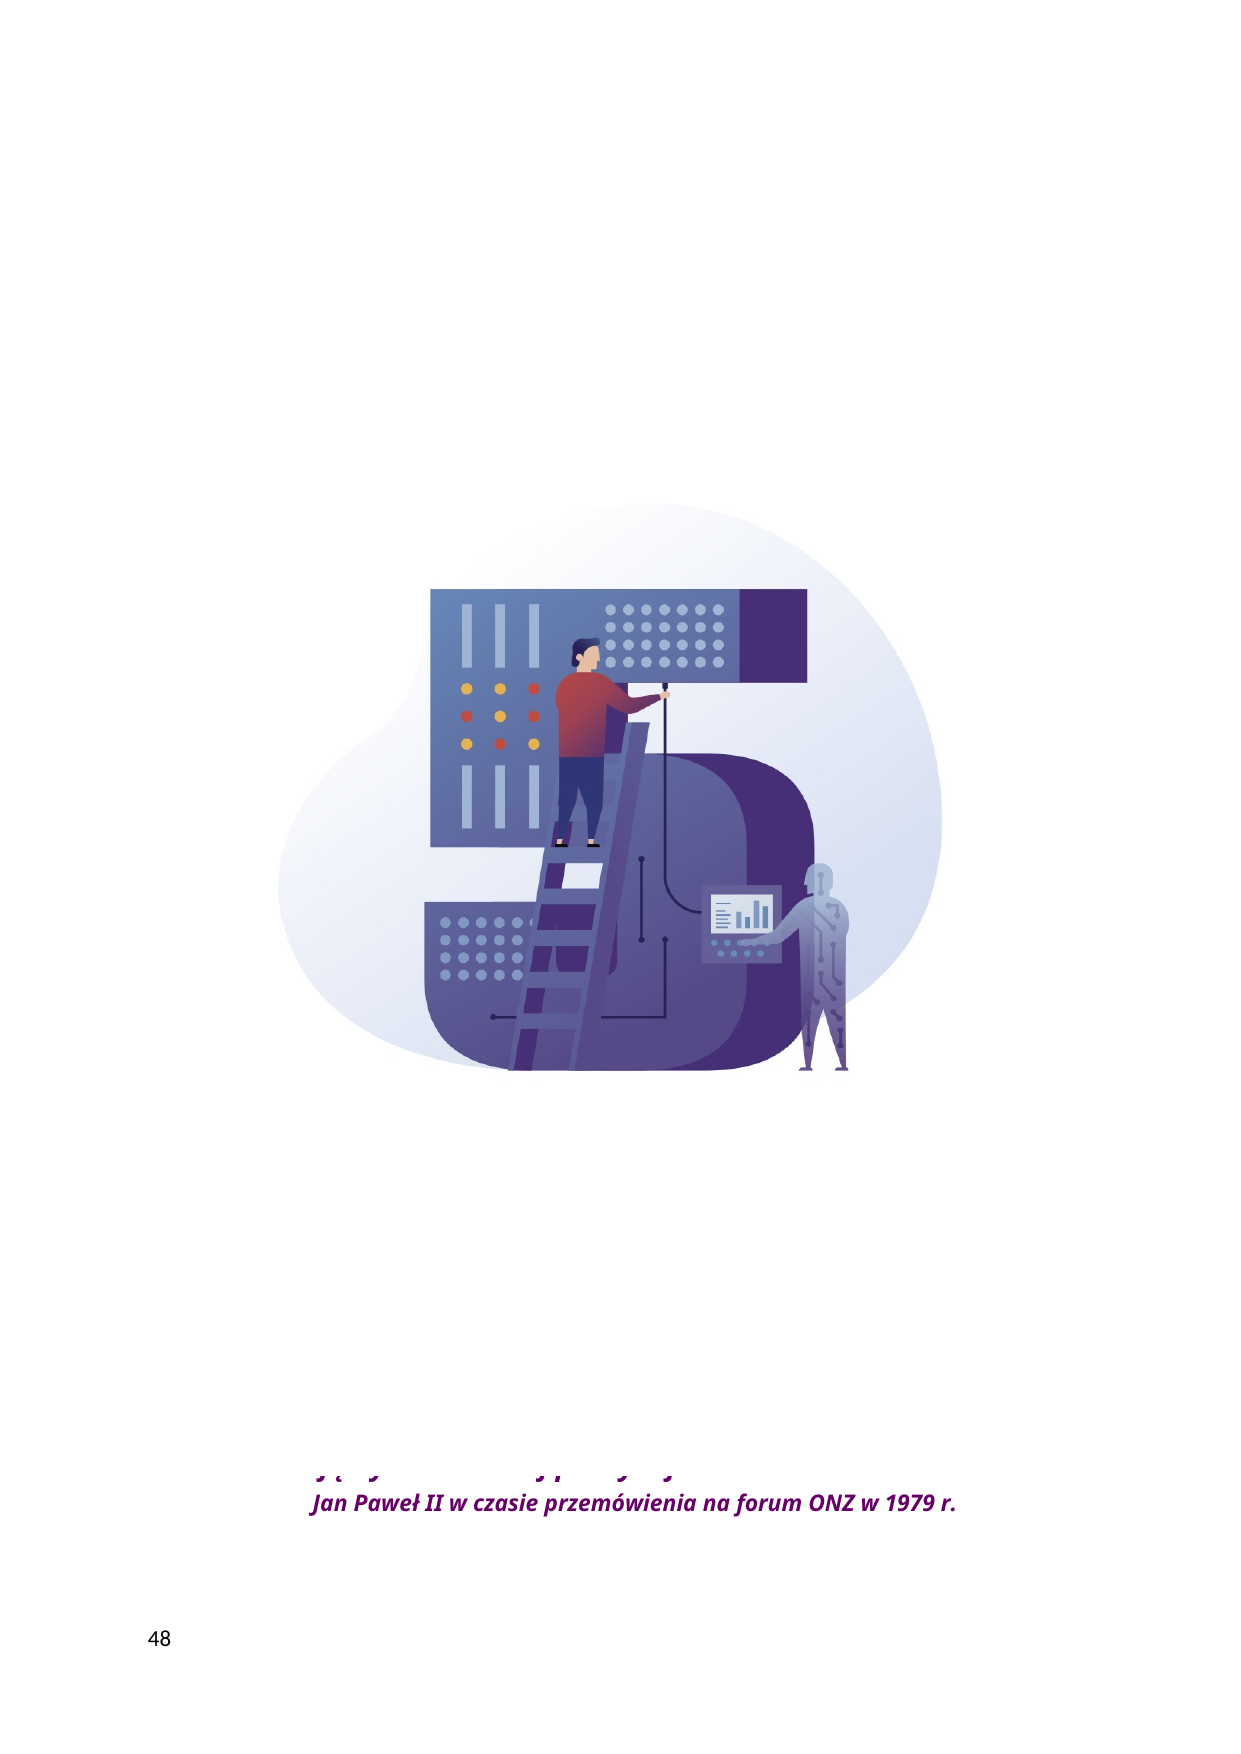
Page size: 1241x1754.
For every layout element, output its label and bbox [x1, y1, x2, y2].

picture [147, 147, 1091, 1476]
